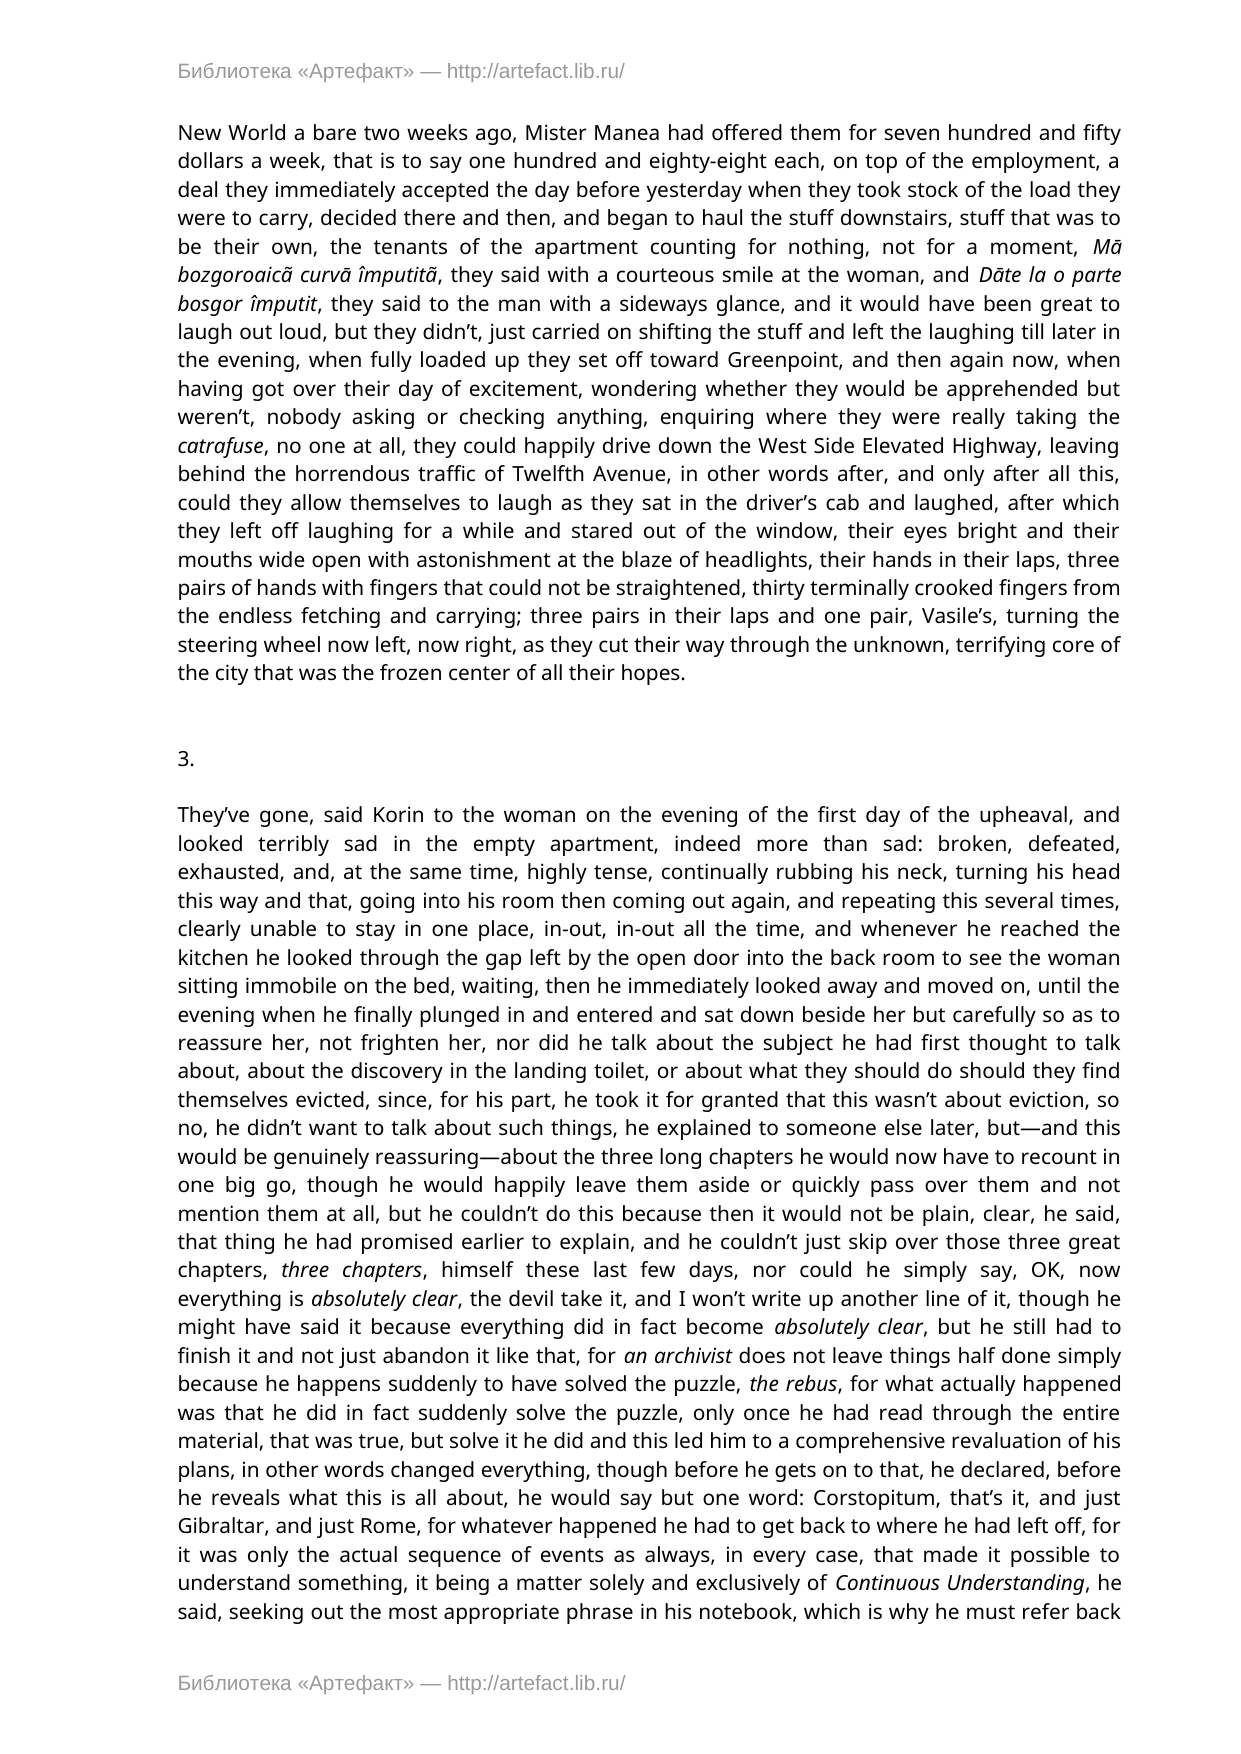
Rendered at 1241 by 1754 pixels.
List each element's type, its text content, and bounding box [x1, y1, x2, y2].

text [177, 118, 1122, 687]
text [177, 801, 1122, 1625]
text 3. [177, 744, 1122, 772]
